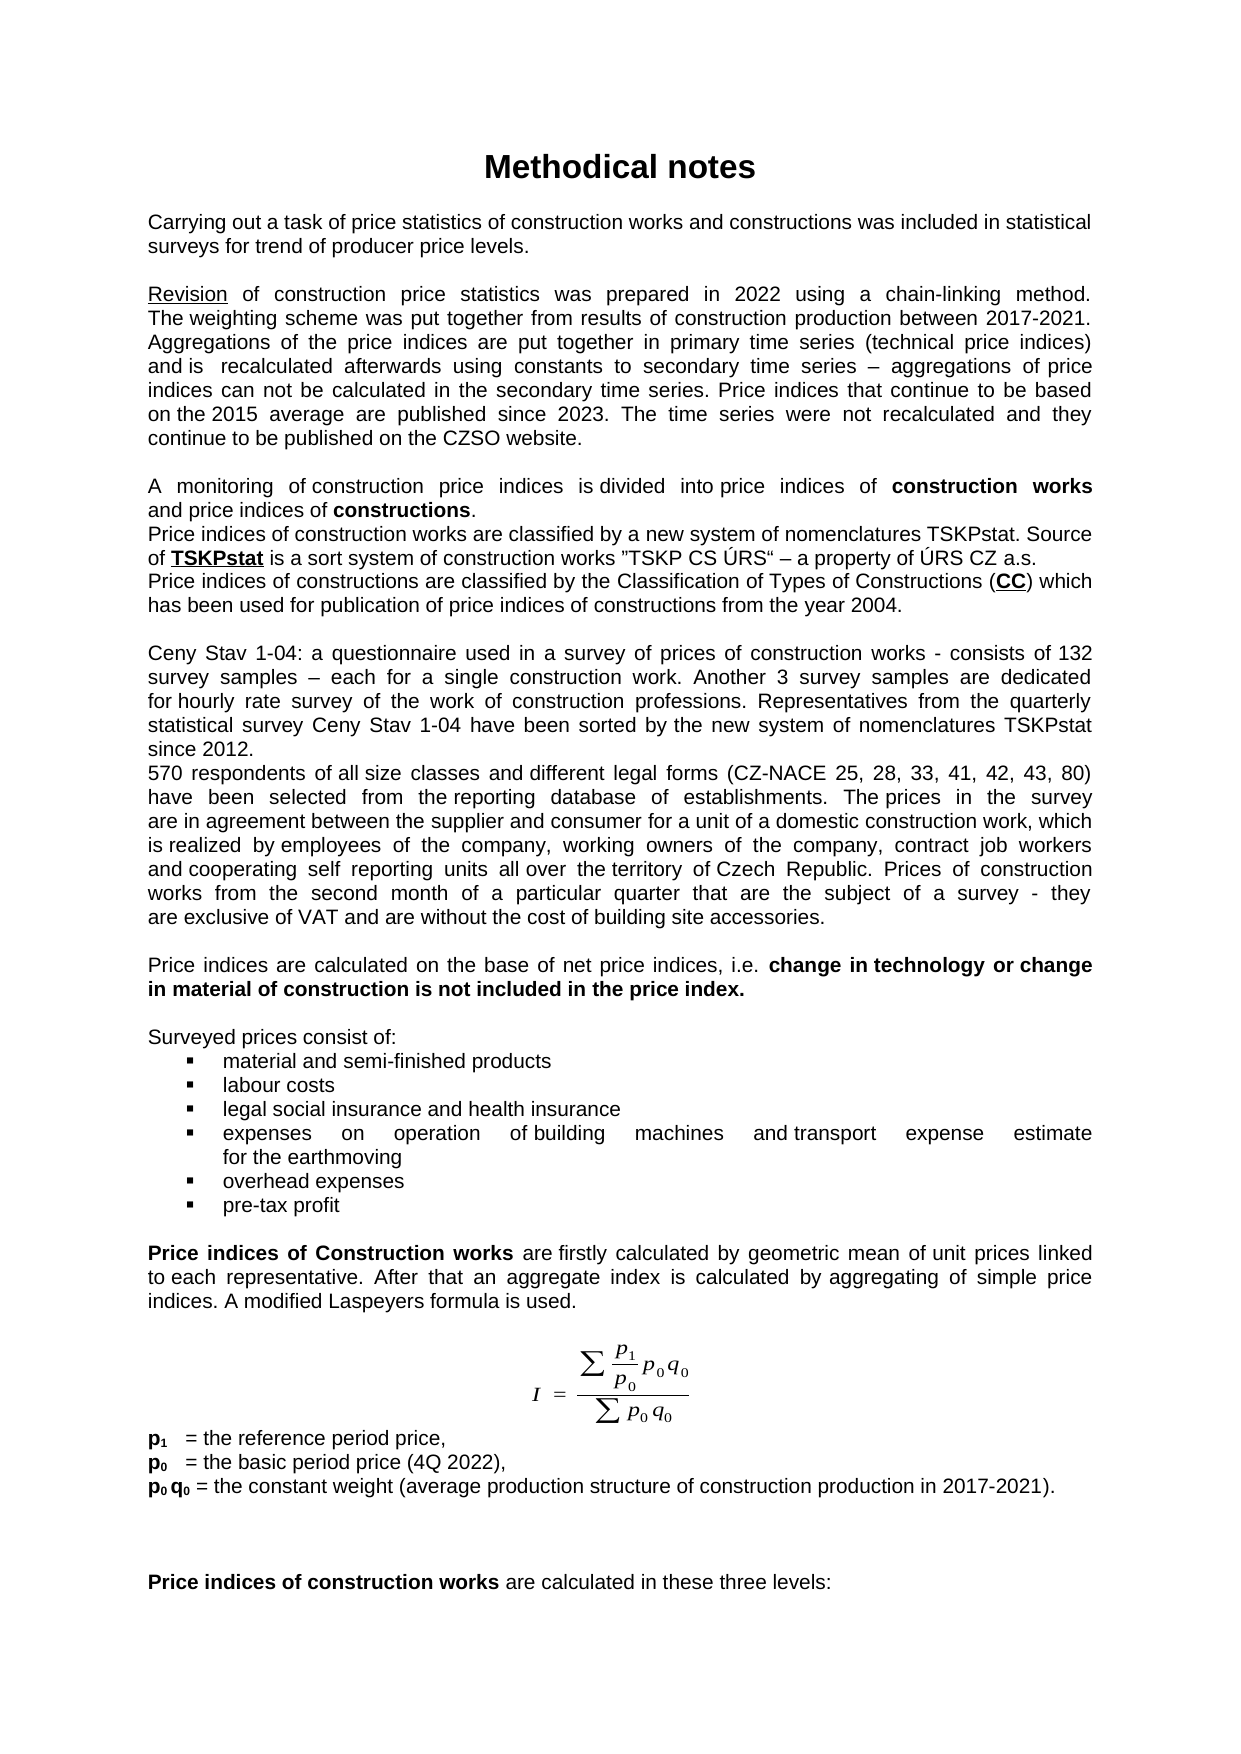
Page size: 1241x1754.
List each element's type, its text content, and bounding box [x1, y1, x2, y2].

text Carrying out a task of price statistics of construction works and constructions was included in statistical surveys for trend of producer price levels. [148, 210, 1093, 258]
list expenses on operation of building machines and transport expense estimate for the earthmoving [185, 1121, 1093, 1169]
text Price indices of construction works are classified by a new system of nomenclatures TSKPstat. Source of TSKPstat is a sort system of construction works ”TSKP CS ÚRS“ – a property of ÚRS CZ a.s. [148, 521, 1093, 569]
text Ceny Stav 1-04: a questionnaire used in a survey of prices of construction works - consists of 132 survey samples – each for a single construction work. Another 3 survey samples are dedicated for hourly rate survey of the work of construction professions. Representatives from the quarterly statistical survey Ceny Stav 1-04 have been sorted by the new system of nomenclatures TSKPstat since 2012. [148, 641, 1093, 761]
text Price indices of Construction works are firstly calculated by geometric mean of unit prices linked to each representative. After that an aggregate index is calculated by aggregating of simple price indices. A modified Laspeyers formula is used. [148, 1241, 1093, 1313]
list labour costs [185, 1073, 1093, 1097]
text 570 respondents of all size classes and different legal forms (CZ-NACE 25, 28, 33, 41, 42, 43, 80) have been selected from the reporting database of establishments. The prices in the survey are in agreement between the supplier and consumer for a unit of a domestic construction work, which is realized by employees of the company, working owners of the company, contract job workers and cooperating self reporting units all over the territory of Czech Republic. Prices of construction works from the second month of a particular quarter that are the subject of a survey - they are exclusive of VAT and are without the cost of building site accessories. [148, 761, 1093, 929]
list overhead expenses [185, 1169, 1093, 1193]
text Surveyed prices consist of: [148, 1024, 1093, 1048]
list legal social insurance and health insurance [185, 1097, 1093, 1121]
text Price indices are calculated on the base of net price indices, i.e. change in technology or change in material of construction is not included in the price index. [148, 953, 1093, 1001]
list material and semi-finished products [185, 1048, 1093, 1073]
text Revision of construction price statistics was prepared in 2022 using a chain-linking method. The weighting scheme was put together from results of construction production between 2017-2021. Aggregations of the price indices are put together in primary time series (technical price indices) and is recalculated afterwards using constants to secondary time series – aggregations of price indices can not be calculated in the secondary time series. Price indices that continue to be based on the 2015 average are published since 2023. The time series were not recalculated and they continue to be published on the CZSO website. [148, 282, 1093, 449]
text Price indices of constructions are classified by the Classification of Types of Constructions (CC) which has been used for publication of price indices of constructions from the year 2004. [148, 569, 1093, 617]
text p0 q0 = the constant weight (average production structure of construction production in 2017-2021). [148, 1474, 1093, 1498]
text p1 = the reference period price, [148, 1337, 1093, 1450]
text p0 = the basic period price (4Q 2022), [148, 1450, 1093, 1474]
subtitle Methodical notes [148, 148, 1093, 186]
text Price indices of construction works are calculated in these three levels: [148, 1569, 1093, 1593]
list pre-tax profit [185, 1193, 1093, 1217]
text A monitoring of construction price indices is divided into price indices of construction works and price indices of constructions. [148, 473, 1093, 521]
